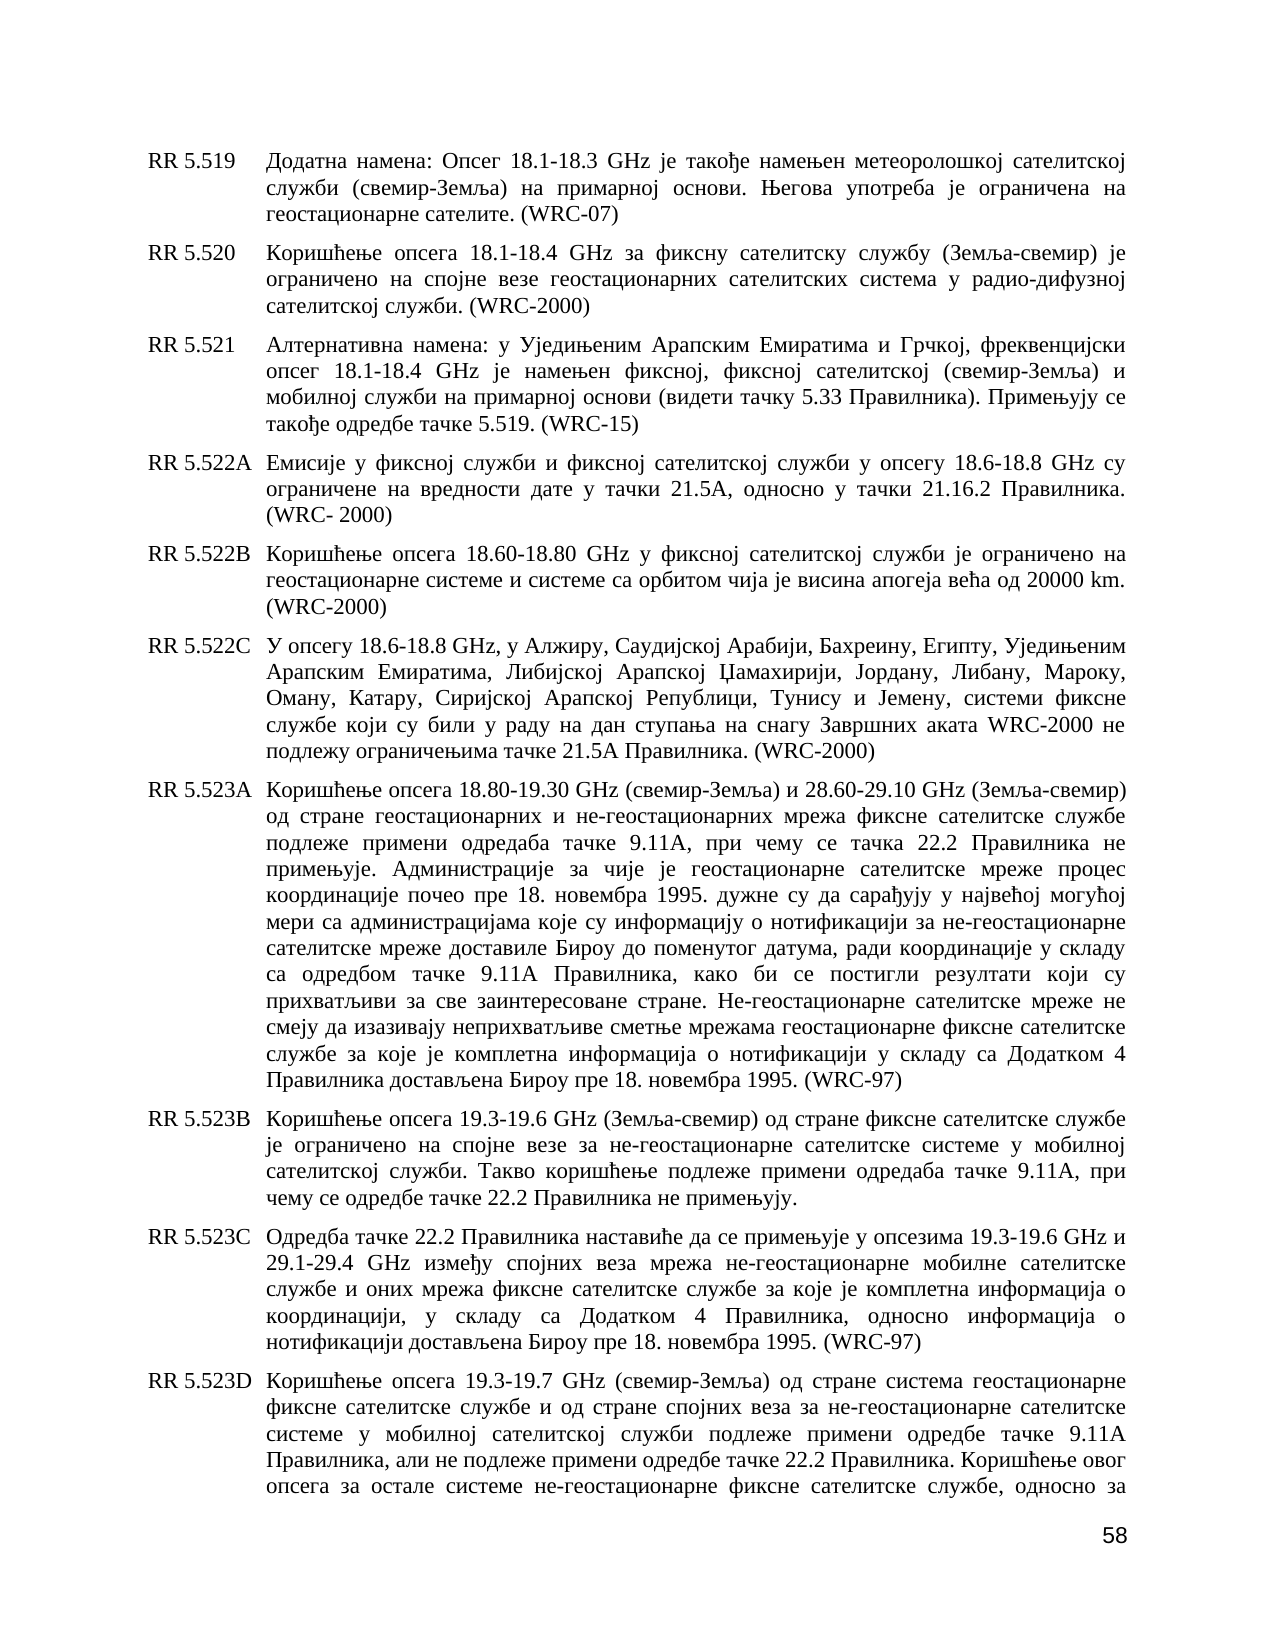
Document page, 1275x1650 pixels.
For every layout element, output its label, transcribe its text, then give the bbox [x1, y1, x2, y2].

list RR 5.520 Коришћење опсега 18.1-18.4 GHz за фиксну сателитску службу (Земља-свемир) је ограничено на спојне везе геостационарних сателитских система у радио-дифузној сателитској служби. (WRC-2000) [148, 239, 1127, 318]
text RR 5.519 Додатна намена: Опсег 18.1-18.3 GHz је такође намењен метеоролошкој сателитској служби (свемир-Земља) на примарној основи. Његова употреба је ограничена на геостационарне сателите. (WRC-07) [148, 148, 1127, 227]
text RR 5.521 Алтернативна намена: у Уједињеним Арапским Емиратима и Грчкој, фреквенцијски опсег 18.1-18.4 GHz је намењен фиксној, фиксној сателитској (свемир-Земља) и мобилној служби на примарној основи (видети тачку 5.33 Правилника). Примењују се такође одредбе тачке 5.519. (WRC-15) [148, 331, 1127, 436]
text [148, 1367, 1127, 1499]
text RR 5.523B Коришћење опсега 19.3-19.6 GHz (Земља-свемир) од стране фиксне сателитске службе је ограничено на спојне везе за не-геостационарне сателитске системе у мобилној сателитској служби. Такво коришћење подлеже примени одредаба тачке 9.11A, при чему се одредбе тачке 22.2 Правилника не примењују. [148, 1105, 1127, 1210]
text RR 5.523C Одредба тачке 22.2 Правилника наставиће да се примењује у опсезима 19.3-19.6 GHz и 29.1-29.4 GHz између спојних веза мрежа не-геостационарне мобилне сателитске службе и оних мрежа фиксне сателитске службе за које је комплетна информација о координацији, у складу са Додатком 4 Правилника, односно информација о нотификацији достављена Бироу пре 18. новембра 1995. (WRC-97) [148, 1223, 1127, 1354]
list RR 5.522B Коришћење опсега 18.60-18.80 GHz у фиксној сателитској служби је ограничено на геостационарне системе и системе са орбитом чија је висина апогеја већа од 20000 km. (WRC-2000) [148, 540, 1127, 619]
list RR 5.522A Емисије у фиксној служби и фиксној сателитској служби у опсегу 18.6-18.8 GHz су ограничене на вредности дате у тачки 21.5A, односно у тачки 21.16.2 Правилника. (WRC- 2000) [148, 449, 1127, 528]
text RR 5.522C У опсегу 18.6-18.8 GHz, у Алжиру, Саудијској Арабији, Бахреину, Египту, Уједињеним Арапским Емиратима, Либијској Арапској Џамахирији, Јордану, Либану, Мароку, Оману, Катару, Сиријској Арапској Републици, Тунису и Јемену, системи фиксне службе који су били у раду на дан ступања на снагу Завршних аката WRC-2000 не подлежу ограничењима тачке 21.5A Правилника. (WRC-2000) [148, 632, 1127, 763]
text RR 5.523A Коришћење опсега 18.80-19.30 GHz (свемир-Земља) и 28.60-29.10 GHz (Земља-свемир) од стране геостационарних и не-геостационарних мрежа фиксне сателитске службе подлеже примени одредаба тачке 9.11A, при чему се тачка 22.2 Правилника не примењује. Администрације за чије је геостационарне сателитске мреже процес координације почео пре 18. новембра 1995. дужне су да сарађују у највећој могућој мери са администрацијама које су информацију о нотификацији за не-геостационарне сателитске мреже доставиле Бироу до поменутог датума, ради координације у складу са одредбом тачке 9.11A Правилника, како би се постигли резултати који су прихватљиви за све заинтересоване стране. Не-геостационарне сателитске мреже не смеју да изазивају неприхватљиве сметње мрежама геостационарне фиксне сателитске службе за које је комплетна информација о нотификацији у складу са Додатком 4 Правилника достављена Бироу пре 18. новембра 1995. (WRC-97) [148, 776, 1127, 1092]
